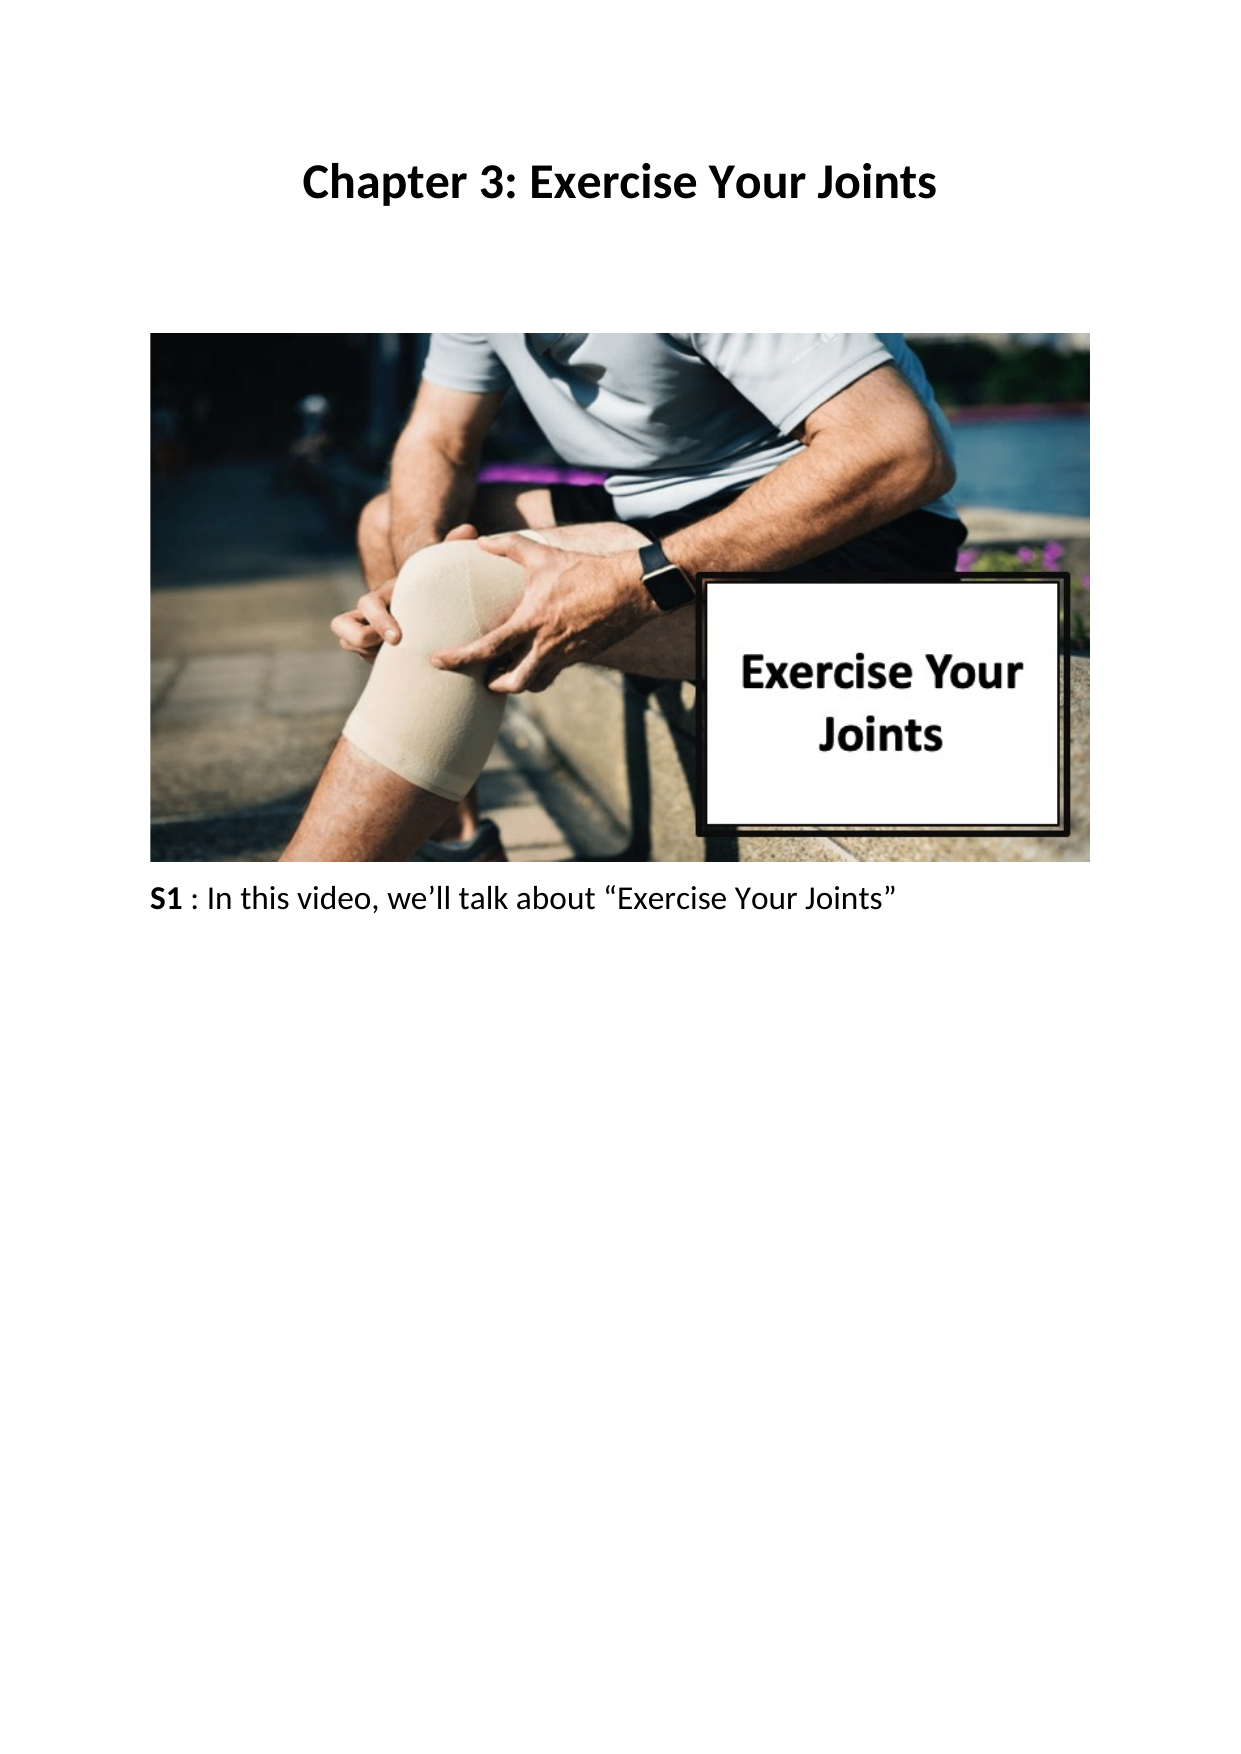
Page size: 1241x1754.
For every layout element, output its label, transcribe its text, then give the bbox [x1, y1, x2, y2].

text S1 : In this video, we’ll talk about “Exercise Your Joints” [150, 877, 1090, 918]
picture [150, 333, 1090, 862]
text Chapter 3: Exercise Your Joints [150, 150, 1090, 211]
